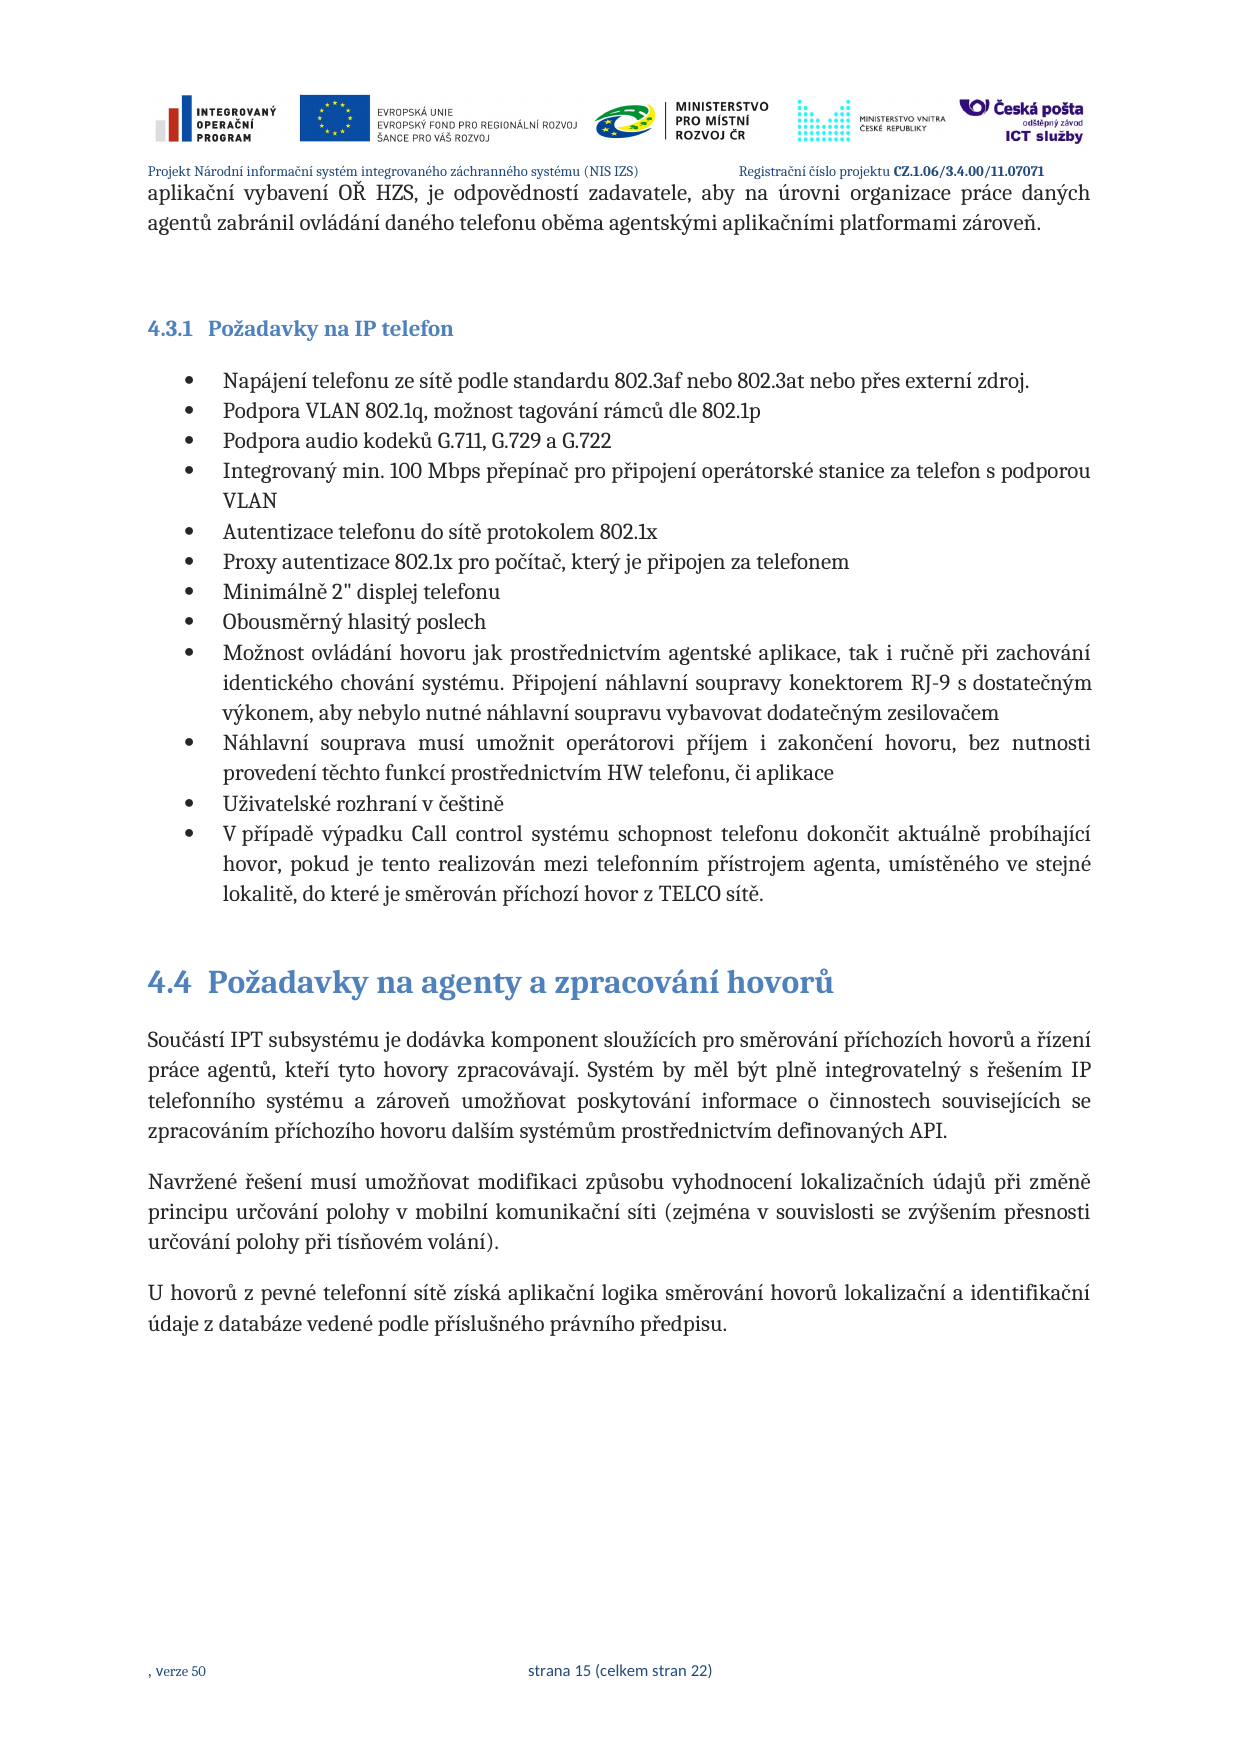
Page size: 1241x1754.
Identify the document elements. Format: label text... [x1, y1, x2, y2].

subtitle Požadavky na IP telefon [148, 316, 1092, 342]
list Uživatelské rozhraní v češtině [185, 790, 1092, 817]
list V případě výpadku Call control systému schopnost telefonu dokončit aktuálně probíhající hovor, pokud je tento realizován mezi telefonním přístrojem agenta, umístěného ve stejné lokalitě, do které je směrován příchozí hovor z TELCO sítě. [185, 821, 1092, 907]
text Součástí IPT subsystému je dodávka komponent sloužících pro směrování příchozích hovorů a řízení práce agentů, kteří tyto hovory zpracovávají. Systém by měl být plně integrovatelný s řešením IP telefonního systému a zároveň umožňovat poskytování informace o činnostech souvisejících se zpracováním příchozího hovoru dalším systémům prostřednictvím definovaných API. [148, 1027, 1092, 1144]
picture [147, 86, 1091, 152]
list Podpora VLAN 802.1q, možnost tagování rámců dle 802.1p [185, 398, 1092, 424]
list Integrovaný min. 100 Mbps přepínač pro připojení operátorské stanice za telefon s podporou VLAN [185, 458, 1092, 515]
list Proxy autentizace 802.1x pro počítač, který je připojen za telefonem [185, 549, 1092, 575]
list Náhlavní souprava musí umožnit operátorovi příjem i zakončení hovoru, bez nutnosti provedení těchto funkcí prostřednictvím HW telefonu, či aplikace [185, 730, 1092, 787]
text U hovorů z pevné telefonní sítě získá aplikační logika směrování hovorů lokalizační a identifikační údaje z databáze vedené podle příslušného právního předpisu. [148, 1280, 1092, 1337]
list Podpora audio kodeků G.711, G.729 a G.722 [185, 428, 1092, 454]
text Navržené řešení musí umožňovat modifikaci způsobu vyhodnocení lokalizačních údajů při změně principu určování polohy v mobilní komunikační síti (zejména v souvislosti se zvýšením přesnosti určování polohy při tísňovém volání). [148, 1169, 1092, 1256]
list Autentizace telefonu do sítě protokolem 802.1x [185, 518, 1092, 545]
list Minimálně 2" displej telefonu [185, 579, 1092, 605]
subtitle Požadavky na agenty a zpracování hovorů [148, 964, 1092, 1002]
list Možnost ovládání hovoru jak prostřednictvím agentské aplikace, tak i ručně při zachování identického chování systému. Připojení náhlavní soupravy konektorem RJ-9 s dostatečným výkonem, aby nebylo nutné náhlavní soupravu vybavovat dodatečným zesilovačem [185, 639, 1092, 726]
list Napájení telefonu ze sítě podle standardu 802.3af nebo 802.3at nebo přes externí zdroj. [185, 367, 1092, 394]
list Obousměrný hlasitý poslech [185, 609, 1092, 636]
